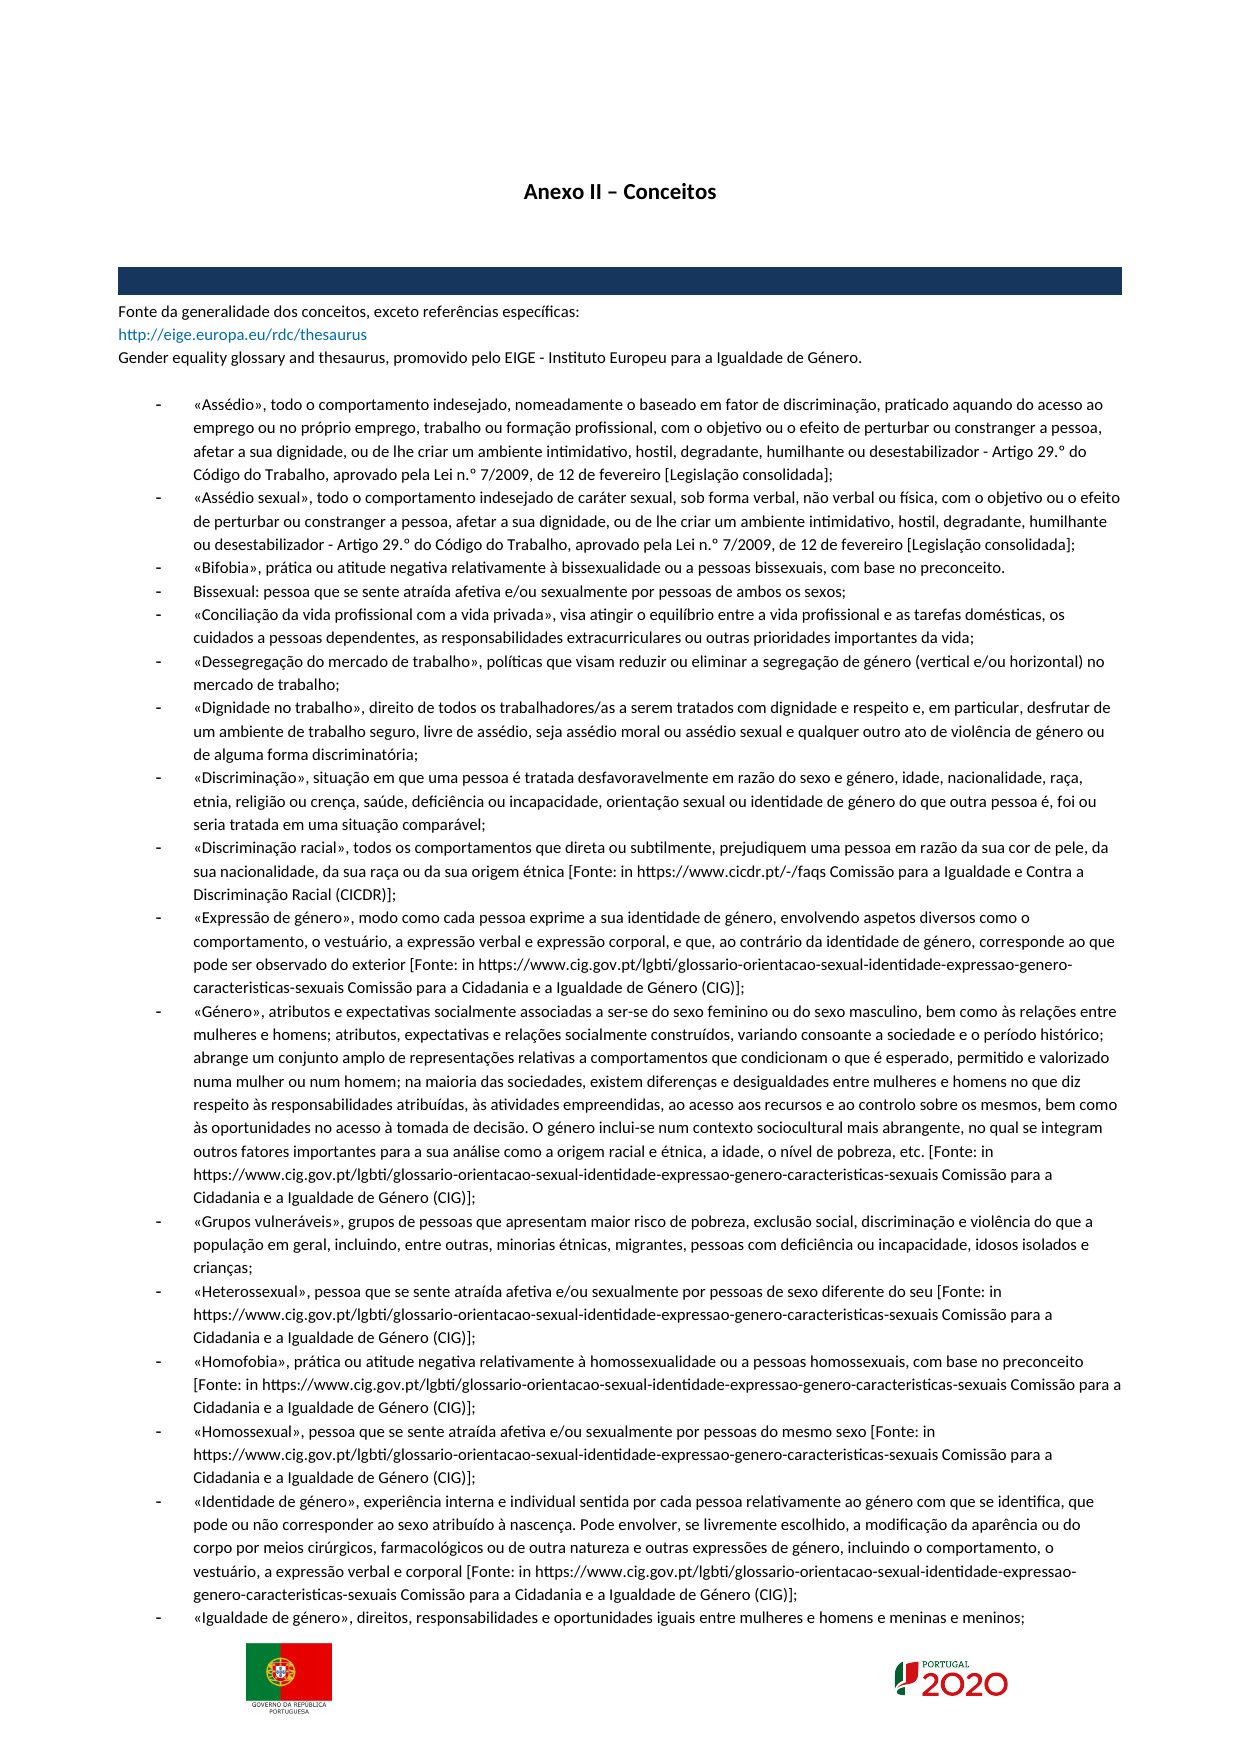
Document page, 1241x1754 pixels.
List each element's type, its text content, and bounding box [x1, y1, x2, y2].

list Fonte da generalidade dos conceitos, exceto referências específicas: [118, 301, 1122, 321]
text «Homofobia», prática ou atitude negativa relativamente à homossexualidade ou a pessoas homossexuais, com base no preconceito [Fonte: in https://www.cig.gov.pt/lgbti/glossario-orientacao-sexual-identidade-expressao-genero-caracteristicas-sexuais Comissão para a Cidadania e a Igualdade de Género (CIG)]; [156, 1351, 1122, 1418]
list http://eige.europa.eu/rdc/thesaurus [118, 324, 1122, 345]
text «Igualdade de género», direitos, responsabilidades e oportunidades iguais entre mulheres e homens e meninas e meninos; [156, 1608, 1122, 1628]
text «Grupos vulneráveis», grupos de pessoas que apresentam maior risco de pobreza, exclusão social, discriminação e violência do que a população em geral, incluindo, entre outras, minorias étnicas, migrantes, pessoas com deficiência ou incapacidade, idosos isolados e crianças; [156, 1211, 1122, 1278]
table_header [118, 267, 1122, 295]
picture [894, 1661, 1008, 1696]
text Bissexual: pessoa que se sente atraída afetiva e/ou sexualmente por pessoas de ambos os sexos; [156, 581, 1122, 601]
text «Homossexual», pessoa que se sente atraída afetiva e/ou sexualmente por pessoas do mesmo sexo [Fonte: in https://www.cig.gov.pt/lgbti/glossario-orientacao-sexual-identidade-expressao-genero-caracteristicas-sexuais Comissão para a Cidadania e a Igualdade de Género (CIG)]; [156, 1421, 1122, 1488]
picture [246, 1643, 332, 1714]
list Gender equality glossary and thesaurus, promovido pelo EIGE - Instituto Europeu para a Igualdade de Género. [118, 348, 1122, 368]
text «Dignidade no trabalho», direito de todos os trabalhadores/as a serem tratados com dignidade e respeito e, em particular, desfrutar de um ambiente de trabalho seguro, livre de assédio, seja assédio moral ou assédio sexual e qualquer outro ato de violência de género ou de alguma forma discriminatória; [156, 698, 1122, 765]
text «Expressão de género», modo como cada pessoa exprime a sua identidade de género, envolvendo aspetos diversos como o comportamento, o vestuário, a expressão verbal e expressão corporal, e que, ao contrário da identidade de género, corresponde ao que pode ser observado do exterior [Fonte: in https://www.cig.gov.pt/lgbti/glossario-orientacao-sexual-identidade-expressao-genero-caracteristicas-sexuais Comissão para a Cidadania e a Igualdade de Género (CIG)]; [156, 908, 1122, 998]
text «Identidade de género», experiência interna e individual sentida por cada pessoa relativamente ao género com que se identifica, que pode ou não corresponder ao sexo atribuído à nascença. Pode envolver, se livremente escolhido, a modificação da aparência ou do corpo por meios cirúrgicos, farmacológicos ou de outra natureza e outras expressões de género, incluindo o comportamento, o vestuário, a expressão verbal e corporal [Fonte: in https://www.cig.gov.pt/lgbti/glossario-orientacao-sexual-identidade-expressao-genero-caracteristicas-sexuais Comissão para a Cidadania e a Igualdade de Género (CIG)]; [156, 1491, 1122, 1605]
text «Conciliação da vida profissional com a vida privada», visa atingir o equilíbrio entre a vida profissional e as tarefas domésticas, os cuidados a pessoas dependentes, as responsabilidades extracurriculares ou outras prioridades importantes da vida; [156, 604, 1122, 648]
text Anexo II – Conceitos [118, 177, 1122, 205]
text «Género», atributos e expectativas socialmente associadas a ser-se do sexo feminino ou do sexo masculino, bem como às relações entre mulheres e homens; atributos, expectativas e relações socialmente construídos, variando consoante a sociedade e o período histórico; abrange um conjunto amplo de representações relativas a comportamentos que condicionam o que é esperado, permitido e valorizado numa mulher ou num homem; na maioria das sociedades, existem diferenças e desigualdades entre mulheres e homens no que diz respeito às responsabilidades atribuídas, às atividades empreendidas, ao acesso aos recursos e ao controlo sobre os mesmos, bem como às oportunidades no acesso à tomada de decisão. O género inclui-se num contexto sociocultural mais abrangente, no qual se integram outros fatores importantes para a sua análise como a origem racial e étnica, a idade, o nível de pobreza, etc. [Fonte: in https://www.cig.gov.pt/lgbti/glossario-orientacao-sexual-identidade-expressao-genero-caracteristicas-sexuais Comissão para a Cidadania e a Igualdade de Género (CIG)]; [156, 1001, 1122, 1208]
text «Heterossexual», pessoa que se sente atraída afetiva e/ou sexualmente por pessoas de sexo diferente do seu [Fonte: in https://www.cig.gov.pt/lgbti/glossario-orientacao-sexual-identidade-expressao-genero-caracteristicas-sexuais Comissão para a Cidadania e a Igualdade de Género (CIG)]; [156, 1281, 1122, 1348]
text «Bifobia», prática ou atitude negativa relativamente à bissexualidade ou a pessoas bissexuais, com base no preconceito. [156, 558, 1122, 578]
text «Assédio», todo o comportamento indesejado, nomeadamente o baseado em fator de discriminação, praticado aquando do acesso ao emprego ou no próprio emprego, trabalho ou formação profissional, com o objetivo ou o efeito de perturbar ou constranger a pessoa, afetar a sua dignidade, ou de lhe criar um ambiente intimidativo, hostil, degradante, humilhante ou desestabilizador - Artigo 29.º do Código do Trabalho, aprovado pela Lei n.º 7/2009, de 12 de fevereiro [Legislação consolidada]; [156, 394, 1122, 485]
text «Discriminação», situação em que uma pessoa é tratada desfavoravelmente em razão do sexo e género, idade, nacionalidade, raça, etnia, religião ou crença, saúde, deficiência ou incapacidade, orientação sexual ou identidade de género do que outra pessoa é, foi ou seria tratada em uma situação comparável; [156, 768, 1122, 835]
text «Discriminação racial», todos os comportamentos que direta ou subtilmente, prejudiquem uma pessoa em razão da sua cor de pele, da sua nacionalidade, da sua raça ou da sua origem étnica [Fonte: in https://www.cicdr.pt/-/faqs Comissão para a Igualdade e Contra a Discriminação Racial (CICDR)]; [156, 838, 1122, 905]
text «Dessegregação do mercado de trabalho», políticas que visam reduzir ou eliminar a segregação de género (vertical e/ou horizontal) no mercado de trabalho; [156, 651, 1122, 695]
text «Assédio sexual», todo o comportamento indesejado de caráter sexual, sob forma verbal, não verbal ou física, com o objetivo ou o efeito de perturbar ou constranger a pessoa, afetar a sua dignidade, ou de lhe criar um ambiente intimidativo, hostil, degradante, humilhante ou desestabilizador - Artigo 29.º do Código do Trabalho, aprovado pela Lei n.º 7/2009, de 12 de fevereiro [Legislação consolidada]; [156, 488, 1122, 555]
